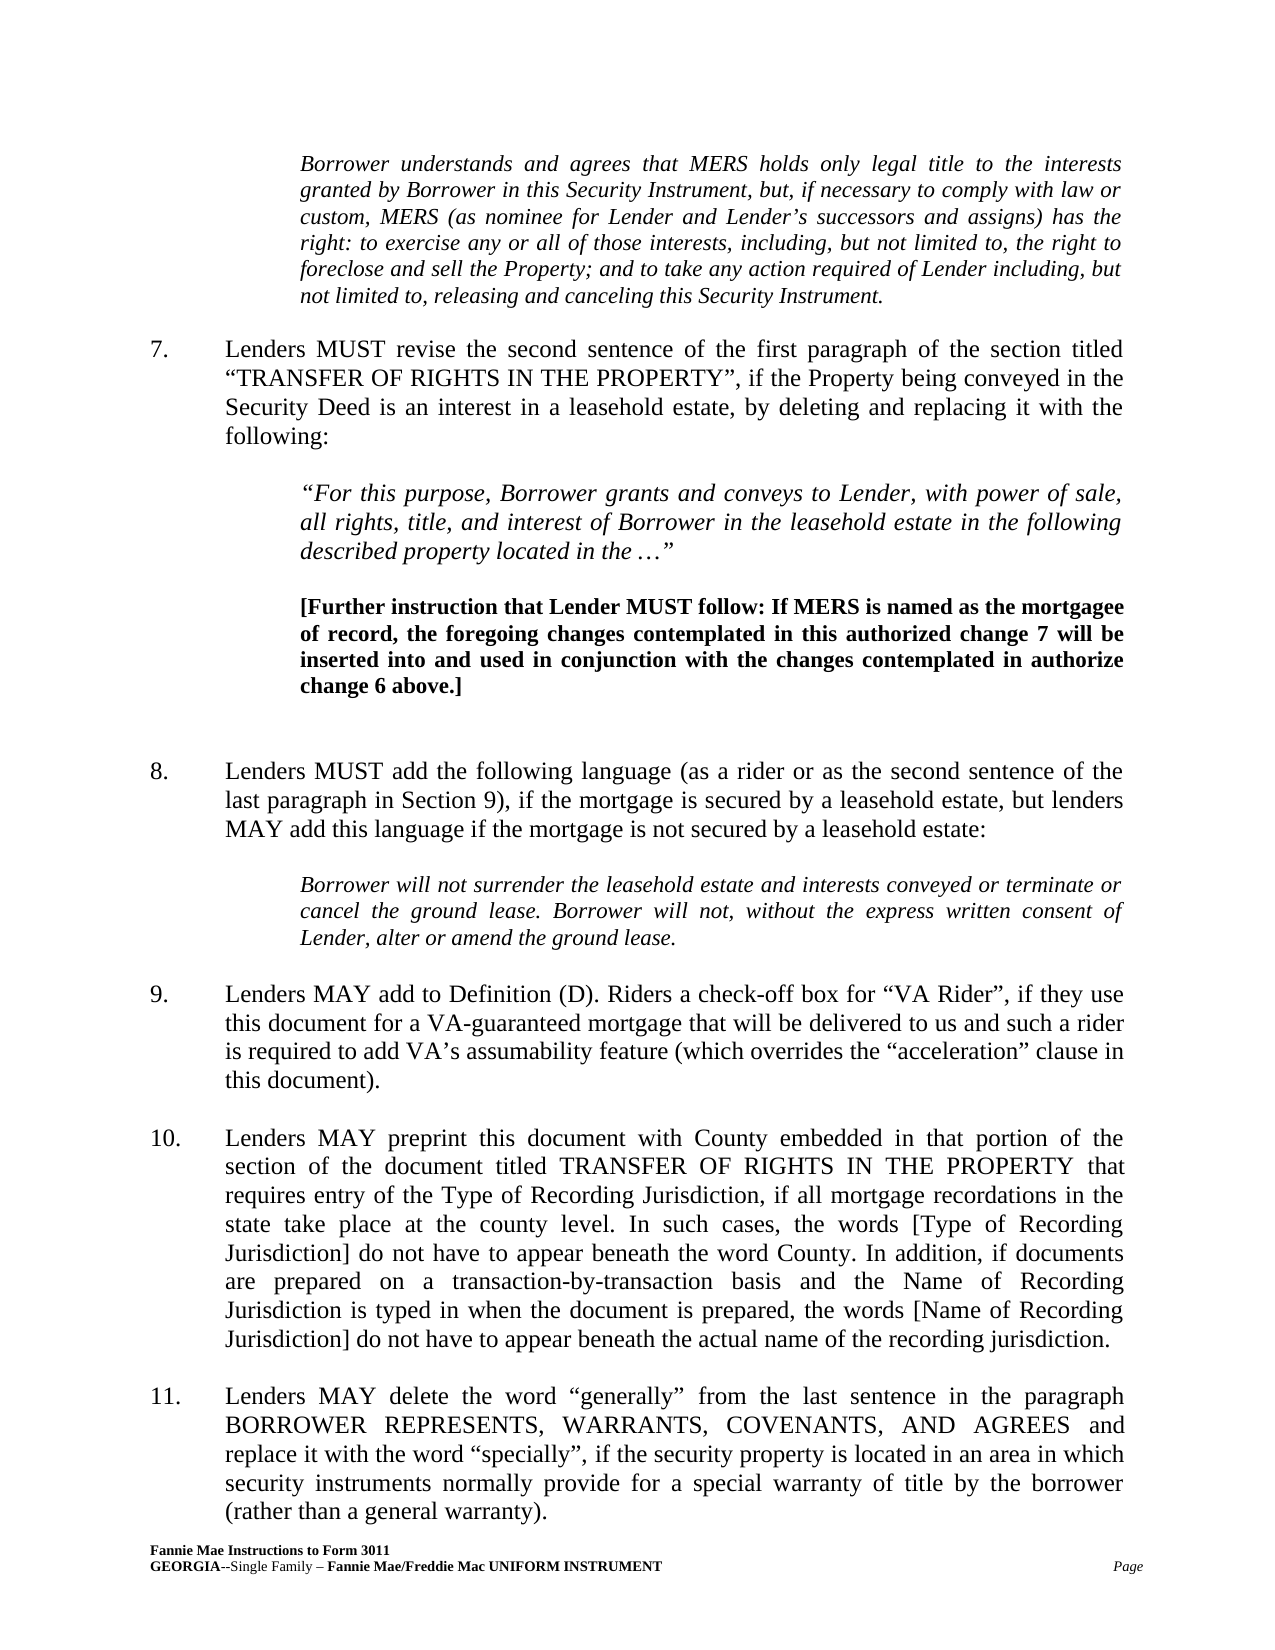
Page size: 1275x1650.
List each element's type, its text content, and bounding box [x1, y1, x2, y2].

text [Further instruction that Lender MUST follow: If MERS is named as the mortgagee of record, the foregoing changes contemplated in this authorized change 7 will be inserted into and used in conjunction with the changes contemplated in authorize change 6 above.] [300, 593, 1125, 699]
text 9. Lenders add to Definition (D). Riders a check-off box for “VA Rider”, if they use this document for a VA-guaranteed mortgage that will be delivered to us and such a rider is required to add VA’s assumability feature (which overrides the “acceleration” clause in this document). [150, 979, 1125, 1094]
text “For this purpose, Borrower grants and conveys to Lender, with power of sale, all rights, title, and interest of Borrower in the leasehold estate in the following described property located in the …” [300, 478, 1125, 564]
text 10. Lenders preprint this document with County embedded in that portion of the section of the document titled TRANSFER OF RIGHTS IN THE PROPERTY that requires entry of the Type of Recording Jurisdiction, if all mortgage recordations in the state take place at the county level. In such cases, the words [Type of Recording Jurisdiction] do not have to appear beneath the word County. In addition, if documents are prepared on a transaction-by-transaction basis and the Name of Recording Jurisdiction is typed in when the document is prepared, the words [Name of Recording Jurisdiction] do not have to appear beneath the actual name of the recording jurisdiction. [150, 1123, 1125, 1353]
text 11. Lenders delete the word “generally” from the last sentence in the paragraph BORROWER REPRESENTS, WARRANTS, COVENANTS, AND AGREES and replace it with the word “specially”, if the security property is located in an area in which security instruments normally provide for a special warranty of title by the borrower (rather than a general warranty). [150, 1381, 1125, 1525]
text Borrower understands and agrees that MERS holds only legal title to the interests granted by Borrower in this Security Instrument, but, if necessary to comply with law or custom, MERS (as nominee for Lender and Lender’s successors and assigns) has the right: to exercise any or all of those interests, including, but not limited to, the right to foreclose and sell the Property; and to take any action required of Lender including, but not limited to, releasing and canceling this Security Instrument. [300, 150, 1125, 308]
text 8. Lenders MUST add the following language (as a rider or as the second sentence of the last paragraph in Section 9), if the mortgage is secured by a leasehold estate, but lenders add this language if the mortgage is not secured by a leasehold estate: [150, 756, 1125, 842]
text Borrower will not surrender the leasehold estate and interests conveyed or terminate or cancel the ground lease. Borrower will not, without the express written consent of Lender, alter or amend the ground lease. [300, 871, 1125, 950]
text 7. Lenders MUST revise the second sentence of the first paragraph of the section titled “TRANSFER OF RIGHTS IN THE PROPERTY”, if the Property being conveyed in the Security Deed is an interest in a leasehold estate, by deleting and replacing it with the following: [150, 334, 1125, 449]
